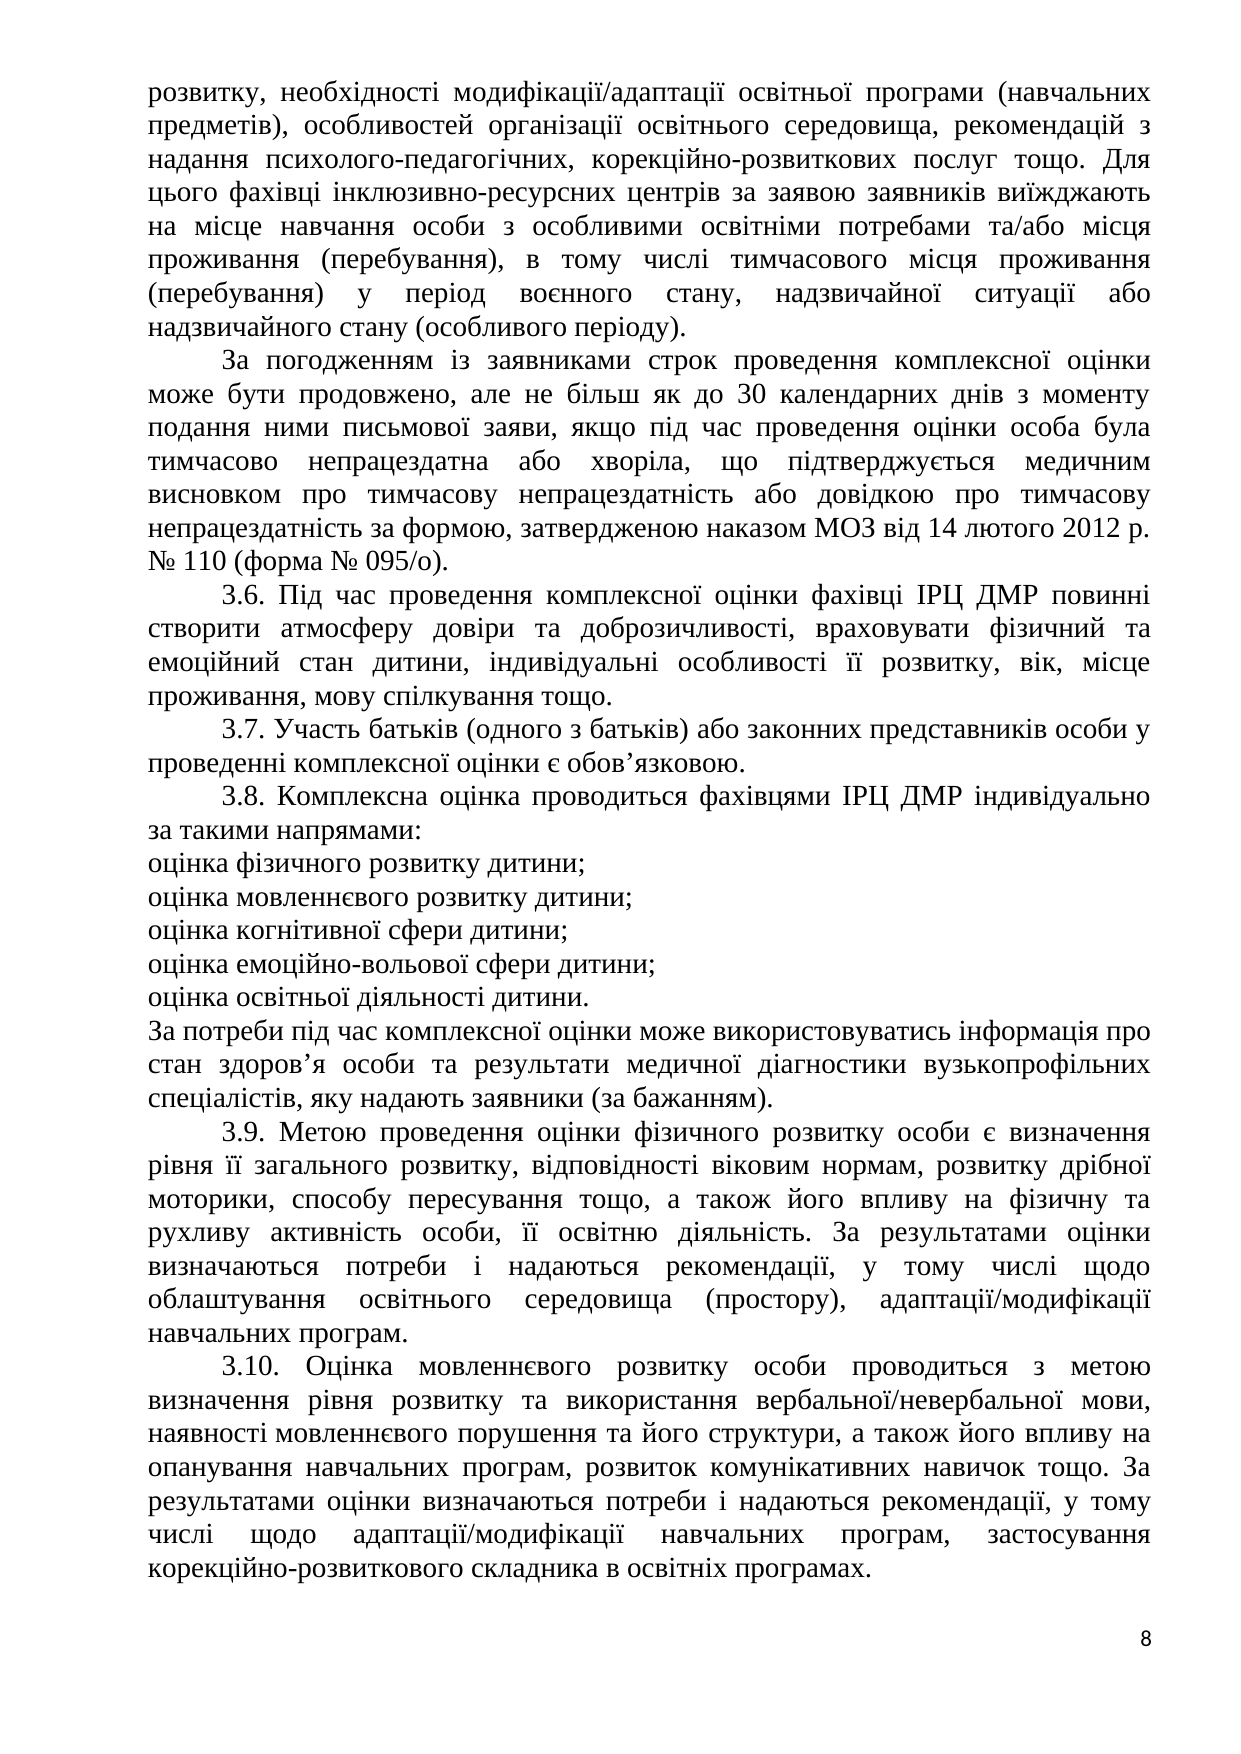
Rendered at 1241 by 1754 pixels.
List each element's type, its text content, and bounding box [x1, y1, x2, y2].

text оцінка освітньої діяльності дитини. [148, 979, 1152, 1013]
text оцінка емоційно-вольової сфери дитини; [148, 946, 1152, 979]
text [148, 74, 1152, 342]
text 3.6. Під час проведення комплексної оцінки фахівці ІРЦ ДМР повинні створити атмосферу довіри та доброзичливості, враховувати фізичний та емоційний стан дитини, індивідуальні особливості її розвитку, вік, місце проживання, мову спілкування тощо. [148, 577, 1152, 711]
text За потреби під час комплексної оцінки може використовуватись інформація про стан здоров’я особи та результати медичної діагностики вузькопрофільних спеціалістів, яку надають заявники (за бажанням). [148, 1013, 1152, 1114]
text За погодженням із заявниками строк проведення комплексної оцінки може бути продовжено, але не більш як до 30 календарних днів з моменту подання ними письмової заяви, якщо під час проведення оцінки особа була тимчасово непрацездатна або хворіла, що підтверджується медичним висновком про тимчасову непрацездатність або довідкою про тимчасову непрацездатність за формою, затвердженою наказом МОЗ від 14 лютого 2012 р. № 110 (форма № 095/о). [148, 342, 1152, 577]
text 3.10. Оцінка мовленнєвого розвитку особи проводиться з метою визначення рівня розвитку та використання вербальної/невербальної мови, наявності мовленнєвого порушення та його структури, а також його впливу на опанування навчальних програм, розвиток комунікативних навичок тощо. За результатами оцінки визначаються потреби і надаються рекомендації, у тому числі щодо адаптації/модифікації навчальних програм, застосування корекційно-розвиткового складника в освітніх програмах. [148, 1348, 1152, 1583]
text оцінка фізичного розвитку дитини; [148, 845, 1152, 879]
text оцінка мовленнєвого розвитку дитини; [148, 879, 1152, 912]
text оцінка когнітивної сфери дитини; [148, 912, 1152, 946]
text 3.7. Участь батьків (одного з батьків) або законних представників особи у проведенні комплексної оцінки є обов’язковою. [148, 711, 1152, 778]
text 3.8. Комплексна оцінка проводиться фахівцями ІРЦ ДМР індивідуально за такими напрямами: [148, 778, 1152, 845]
text 3.9. Метою проведення оцінки фізичного розвитку особи є визначення рівня її загального розвитку, відповідності віковим нормам, розвитку дрібної моторики, способу пересування тощо, а також його впливу на фізичну та рухливу активність особи, її освітню діяльність. За результатами оцінки визначаються потреби і надаються рекомендації, у тому числі щодо облаштування освітнього середовища (простору), адаптації/модифікації навчальних програм. [148, 1114, 1152, 1348]
